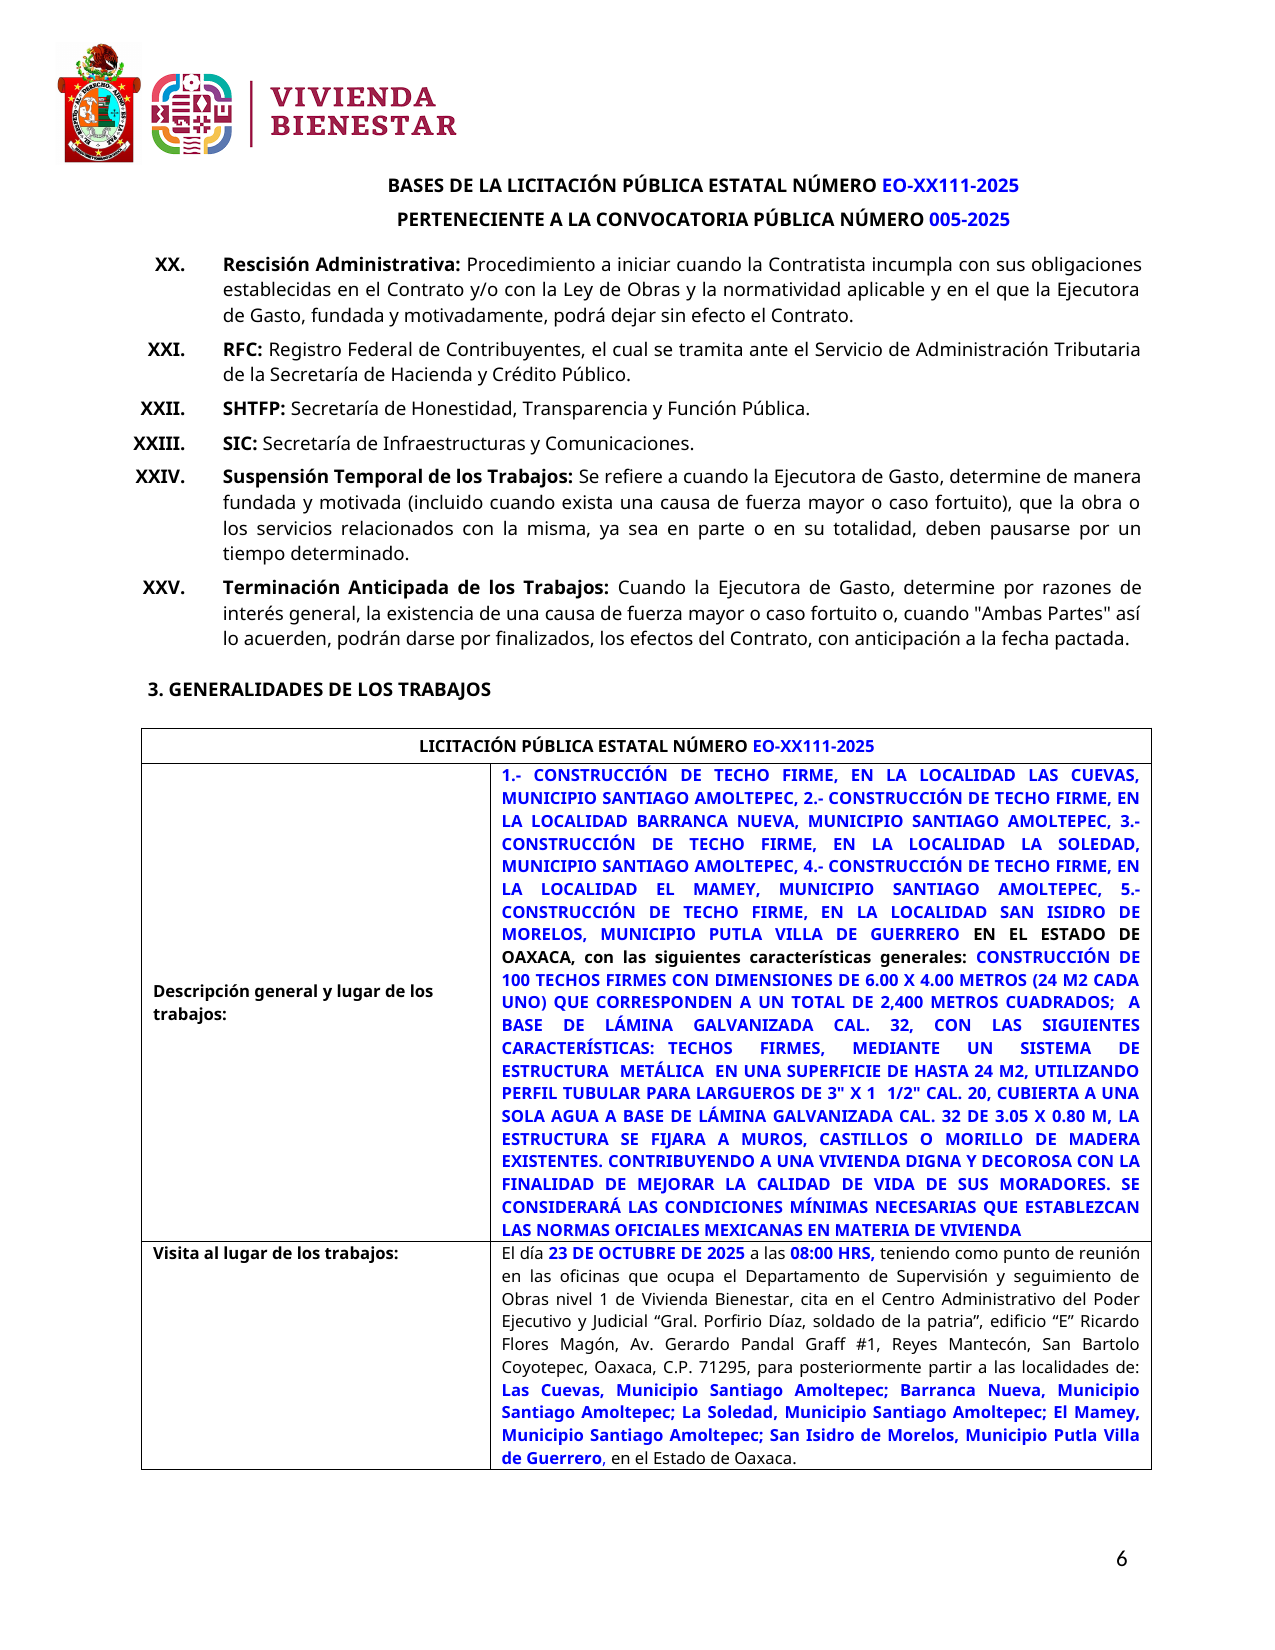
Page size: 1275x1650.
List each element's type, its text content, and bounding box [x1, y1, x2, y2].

table_cell 1.- CONSTRUCCIÓN DE TECHO FIRME, EN LA LOCALIDAD LAS CUEVAS, MUNICIPIO SANTIAGO AMOLTEPEC, 2.- CONSTRUCCIÓN DE TECHO FIRME, EN LA LOCALIDAD BARRANCA NUEVA, MUNICIPIO SANTIAGO AMOLTEPEC, 3.- CONSTRUCCIÓN DE TECHO FIRME, EN LA LOCALIDAD LA SOLEDAD, MUNICIPIO SANTIAGO AMOLTEPEC, 4.- CONSTRUCCIÓN DE TECHO FIRME, EN LA LOCALIDAD EL MAMEY, MUNICIPIO SANTIAGO AMOLTEPEC, 5.- CONSTRUCCIÓN DE TECHO FIRME, EN LA LOCALIDAD SAN ISIDRO DE MORELOS, MUNICIPIO PUTLA VILLA DE GUERRERO EN EL ESTADO DE OAXACA, con las siguientes características generales: CONSTRUCCIÓN DE 100 TECHOS FIRMES CON DIMENSIONES DE 6.00 X 4.00 METROS (24 M2 CADA UNO) QUE CORRESPONDEN A UN TOTAL DE 2,400 METROS CUADRADOS; A BASE DE LÁMINA GALVANIZADA CAL. 32, CON LAS SIGUIENTES CARACTERÍSTICAS: TECHOS FIRMES, MEDIANTE UN SISTEMA DE ESTRUCTURA METÁLICA EN UNA SUPERFICIE DE HASTA 24 M2, UTILIZANDO PERFIL TUBULAR PARA LARGUEROS DE 3" X 1 1/2" CAL. 20, CUBIERTA A UNA SOLA AGUA A BASE DE LÁMINA GALVANIZADA CAL. 32 DE 3.05 X 0.80 M, LA ESTRUCTURA SE FIJARA A MUROS, CASTILLOS O MORILLO DE MADERA EXISTENTES. CONTRIBUYENDO A UNA VIVIENDA DIGNA Y DECOROSA CON LA FINALIDAD DE MEJORAR LA CALIDAD DE VIDA DE SUS MORADORES. SE CONSIDERARÁ LAS CONDICIONES MÍNIMAS NECESARIAS QUE ESTABLEZCAN LAS NORMAS OFICIALES MEXICANAS EN MATERIA DE VIVIENDA [491, 764, 1151, 1241]
text 3. GENERALIDADES DE LOS TRABAJOS [148, 677, 1127, 702]
list SIC: Secretaría de Infraestructuras y Comunicaciones. [185, 430, 1142, 455]
list SHTFP: Secretaría de Honestidad, Transparencia y Función Pública. [185, 396, 1142, 421]
table_cell Visita al lugar de los trabajos: [142, 1242, 490, 1469]
picture [55, 42, 143, 165]
list Terminación Anticipada de los Trabajos: Cuando la Ejecutora de Gasto, determine por razones de interés general, la existencia de una causa de fuerza mayor o caso fortuito o, cuando "Ambas Partes" así lo acuerden, podrán darse por finalizados, los efectos del Contrato, con anticipación a la fecha pactada. [185, 574, 1142, 651]
list Rescisión Administrativa: Procedimiento a iniciar cuando la Contratista incumpla con sus obligaciones establecidas en el Contrato y/o con la Ley de Obras y la normatividad aplicable y en el que la Ejecutora de Gasto, fundada y motivadamente, podrá dejar sin efecto el Contrato. [185, 251, 1142, 328]
list RFC: Registro Federal de Contribuyentes, el cual se tramita ante el Servicio de Administración Tributaria de la Secretaría de Hacienda y Crédito Público. [185, 336, 1142, 387]
picture [147, 66, 473, 163]
table_cell Descripción general y lugar de los trabajos: [142, 764, 490, 1241]
list Suspensión Temporal de los Trabajos: Se refiere a cuando la Ejecutora de Gasto, determine de manera fundada y motivada (incluido cuando exista una causa de fuerza mayor o caso fortuito), que la obra o los servicios relacionados con la misma, ya sea en parte o en su totalidad, deben pausarse por un tiempo determinado. [185, 464, 1142, 566]
table_header LICITACIÓN PÚBLICA ESTATAL NÚMERO EO-XX111-2025 [142, 729, 1151, 763]
